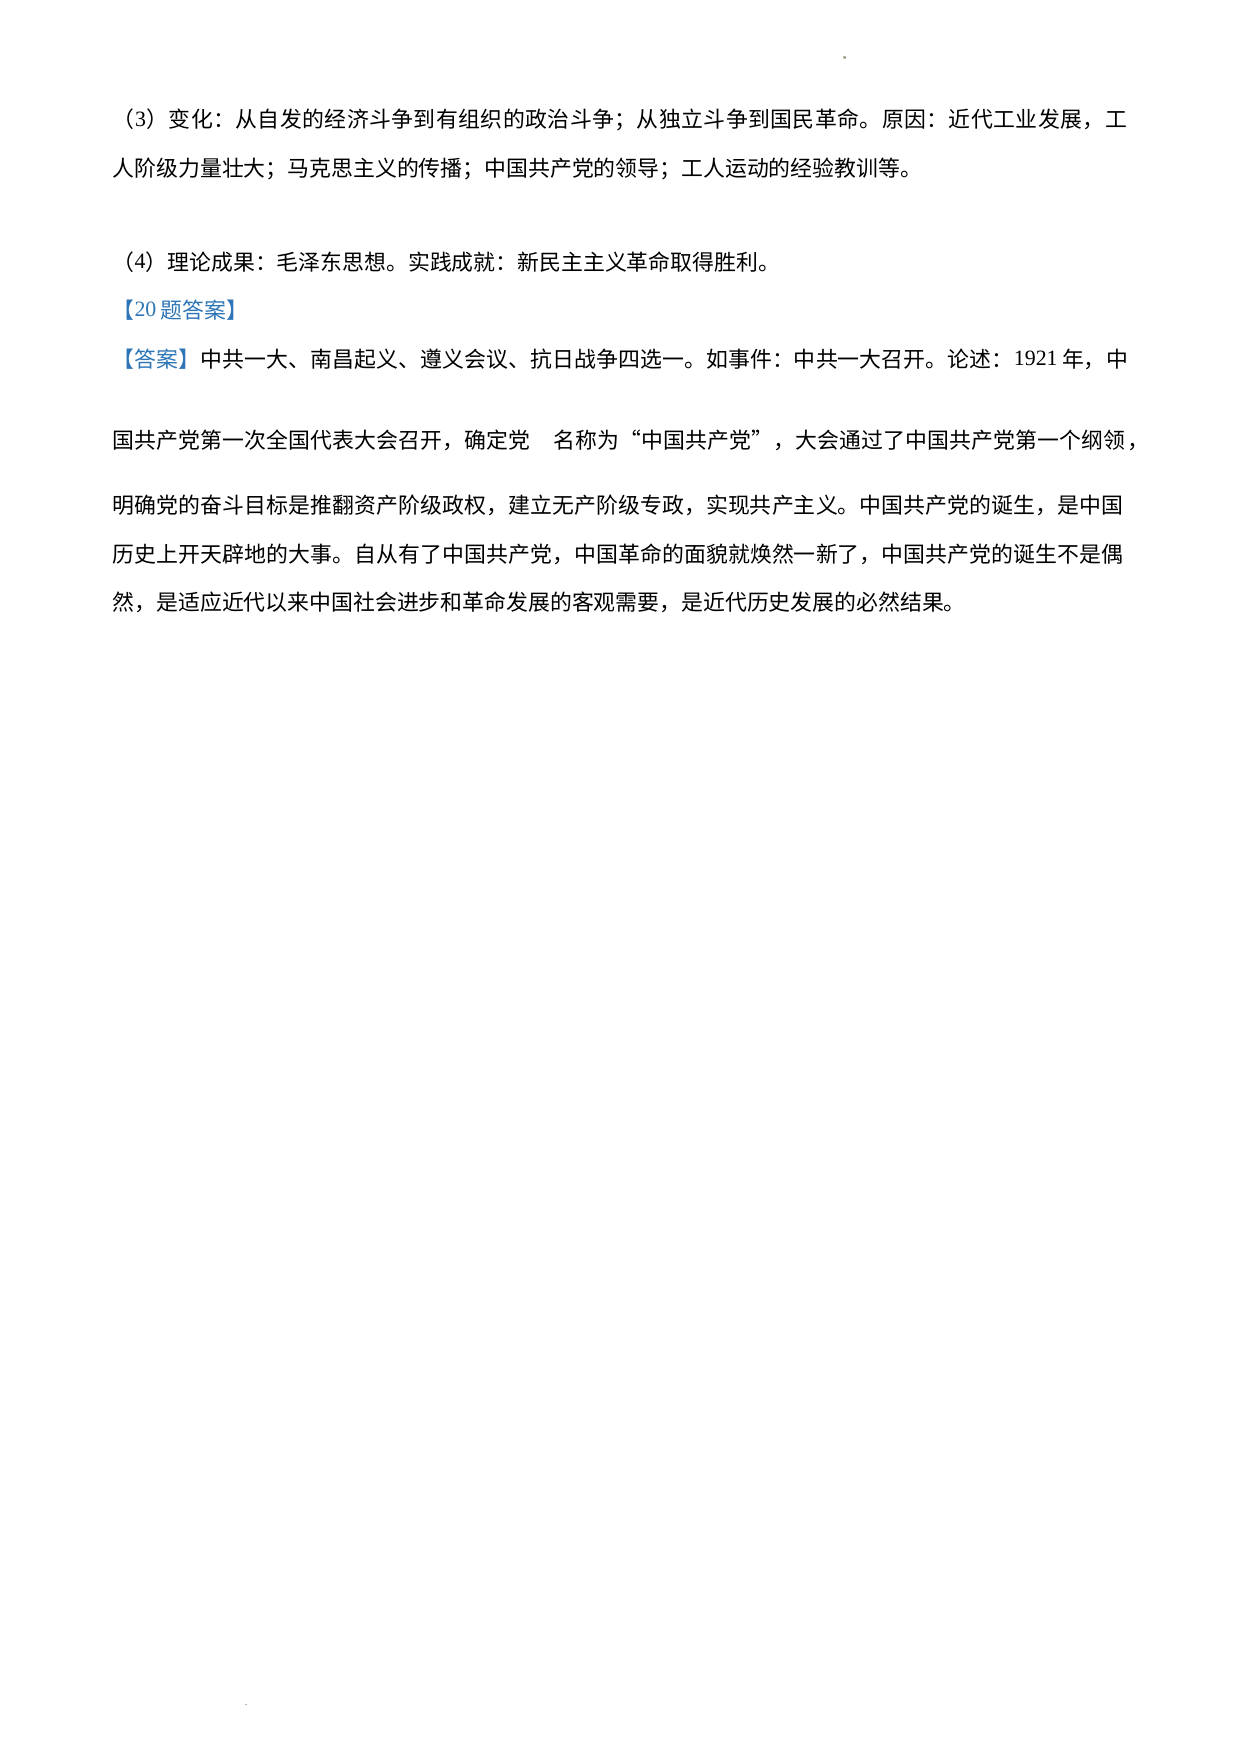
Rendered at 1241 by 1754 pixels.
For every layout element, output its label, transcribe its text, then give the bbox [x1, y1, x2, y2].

text 【答案】中共一大、南昌起义、遵义会议、抗日战争四选一。如事件：中共一大召开。论述：1921年，中国共产党第一次全国代表大会召开，确定党名称为“中国共产党”，大会通过了中国共产党第一个纲领，明确党的奋斗目标是推翻资产阶级政权，建立无产阶级专政，实现共产主义。中国共产党的诞生，是中国历史上开天辟地的大事。自从有了中国共产党，中国革命的面貌就焕然一新了，中国共产党的诞生不是偶然，是适应近代以来中国社会进步和革命发展的客观需要，是近代历史发展的必然结果。 [112, 341, 1128, 617]
text （3）变化：从自发的经济斗争到有组织的政治斗争；从独立斗争到国民革命。原因：近代工业发展，工人阶级力量壮大；马克思主义的传播；中国共产党的领导；工人运动的经验教训等。 [112, 102, 1128, 232]
text （4）理论成果：毛泽东思想。实践成就：新民主主义革命取得胜利。 [112, 244, 1128, 277]
text 【20题答案】 [112, 293, 1128, 325]
